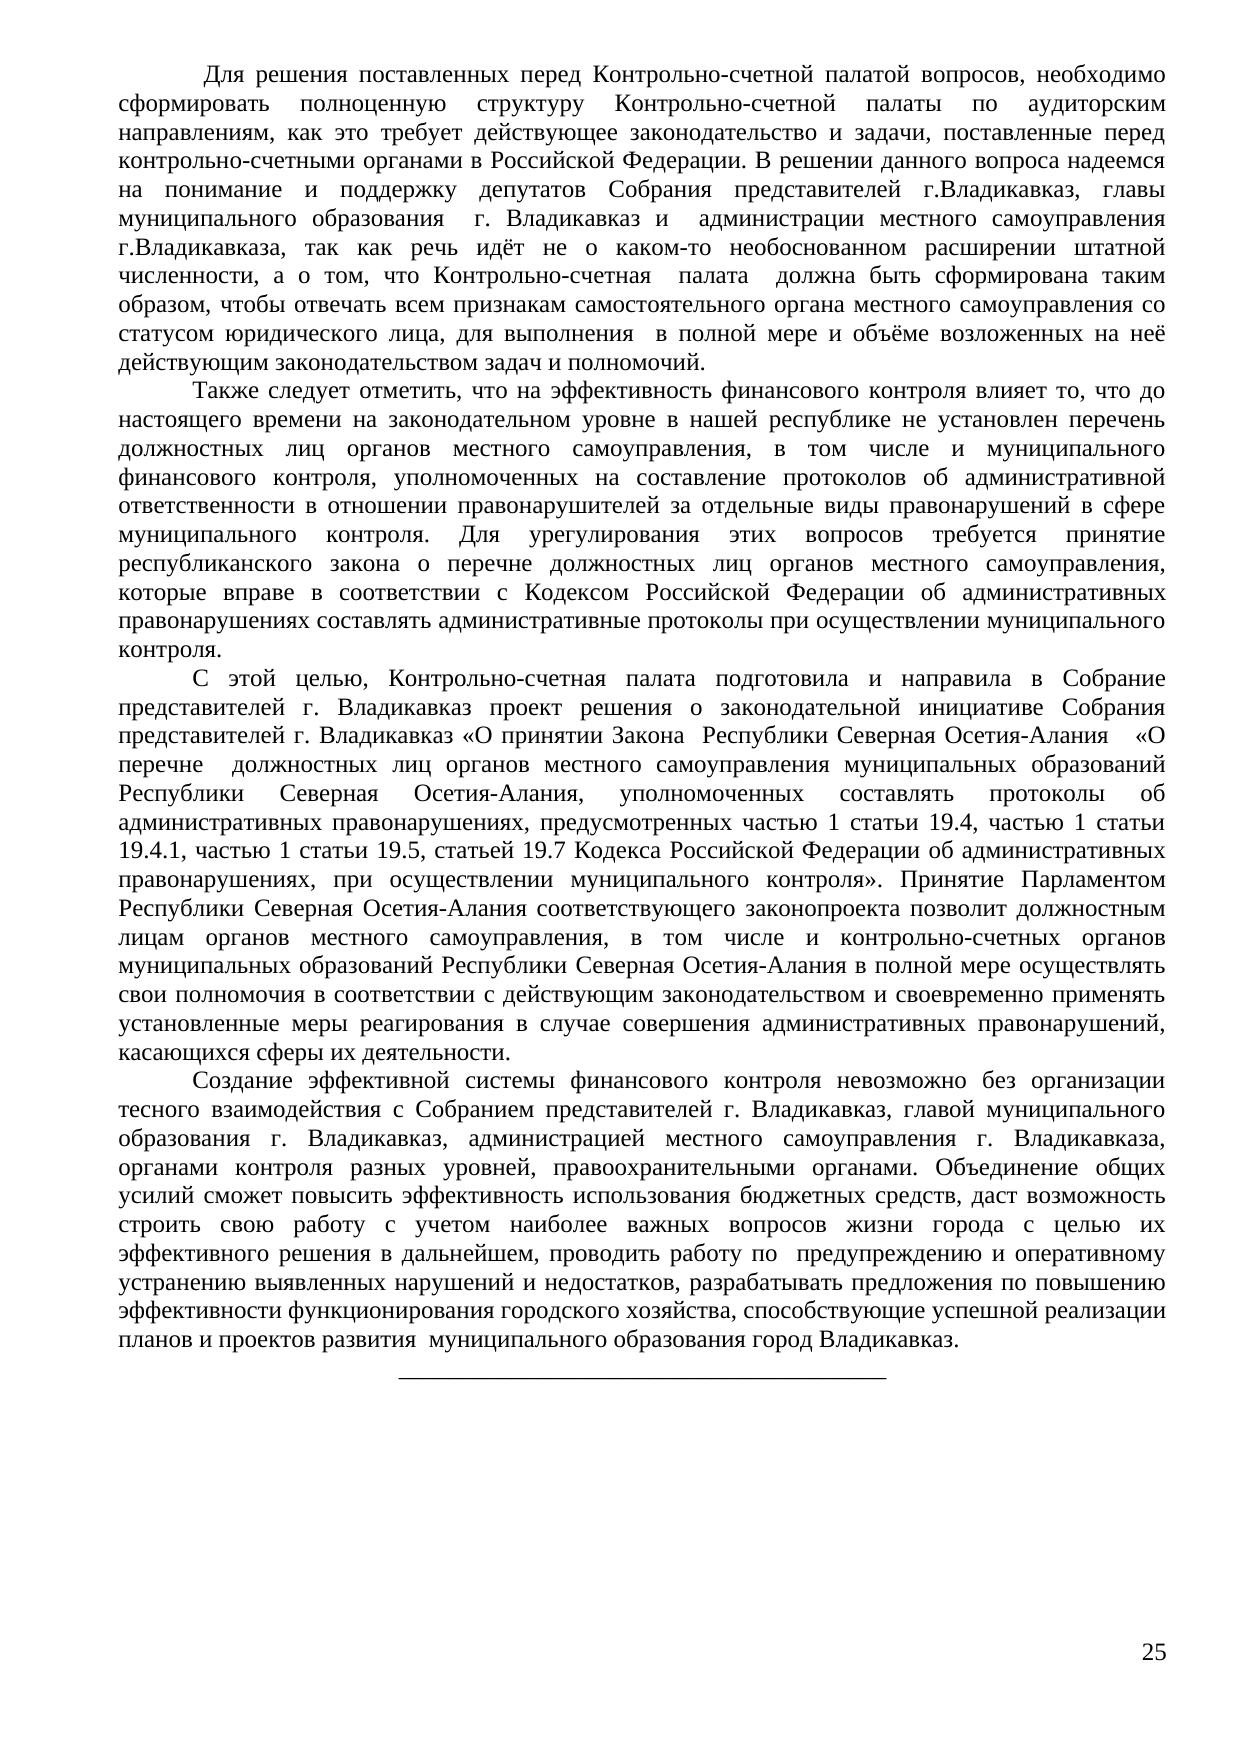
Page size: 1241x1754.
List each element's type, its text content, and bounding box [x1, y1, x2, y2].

text Для решения поставленных перед Контрольно-счетной палатой вопросов, необходимо сформировать полноценную структуру Контрольно-счетной палаты по аудиторским направлениям, как это требует действующее законодательство и задачи, поставленные перед контрольно-счетными органами в Российской Федерации. В решении данного вопроса надеемся на понимание и поддержку депутатов Собрания представителей г.Владикавказ, главы муниципального образования г. Владикавказ и администрации местного самоуправления г.Владикавказа, так как речь идёт не о каком-то необоснованном расширении штатной численности, а о том, что Контрольно-счетная палата должна быть сформирована таким образом, чтобы отвечать всем признакам самостоятельного органа местного самоуправления со статусом юридического лица, для выполнения в полной мере и объёме возложенных на неё действующим законодательством задач и полномочий. [118, 59, 1167, 375]
text Создание эффективной системы финансового контроля невозможно без организации тесного взаимодействия с Собранием представителей г. Владикавказ, главой муниципального образования г. Владикавказ, администрацией местного самоуправления г. Владикавказа, органами контроля разных уровней, правоохранительными органами. Объединение общих усилий сможет повысить эффективность использования бюджетных средств, даст возможность строить свою работу с учетом наиболее важных вопросов жизни города с целью их эффективного решения в дальнейшем, проводить работу по предупреждению и оперативному устранению выявленных нарушений и недостатков, разрабатывать предложения по повышению эффективности функционирования городского хозяйства, способствующие успешной реализации планов и проектов развития муниципального образования город Владикавказ. [118, 1065, 1167, 1353]
text Также следует отметить, что на эффективность финансового контроля влияет то, что до настоящего времени на законодательном уровне в нашей республике не установлен перечень должностных лиц органов местного самоуправления, в том числе и муниципального финансового контроля, уполномоченных на составление протоколов об административной ответственности в отношении правонарушителей за отдельные виды правонарушений в сфере муниципального контроля. Для урегулирования этих вопросов требуется принятие республиканского закона о перечне должностных лиц органов местного самоуправления, которые вправе в соответствии с Кодексом Российской Федерации об административных правонарушениях составлять административные протоколы при осуществлении муниципального контроля. [118, 375, 1167, 663]
text _______________________________________ [118, 1353, 1167, 1382]
text С этой целью, Контрольно-счетная палата подготовила и направила в Собрание представителей г. Владикавказ проект решения о законодательной инициативе Собрания представителей г. Владикавказ «О принятии Закона Республики Северная Осетия-Алания «О перечне должностных лиц органов местного самоуправления муниципальных образований Республики Северная Осетия-Алания, уполномоченных составлять протоколы об административных правонарушениях, предусмотренных частью 1 статьи 19.4, частью 1 статьи 19.4.1, частью 1 статьи 19.5, статьей 19.7 Кодекса Российской Федерации об административных правонарушениях, при осуществлении муниципального контроля». Принятие Парламентом Республики Северная Осетия-Алания соответствующего законопроекта позволит должностным лицам органов местного самоуправления, в том числе и контрольно-счетных органов муниципальных образований Республики Северная Осетия-Алания в полной мере осуществлять свои полномочия в соответствии с действующим законодательством и своевременно применять установленные меры реагирования в случае совершения административных правонарушений, касающихся сферы их деятельности. [118, 663, 1167, 1065]
